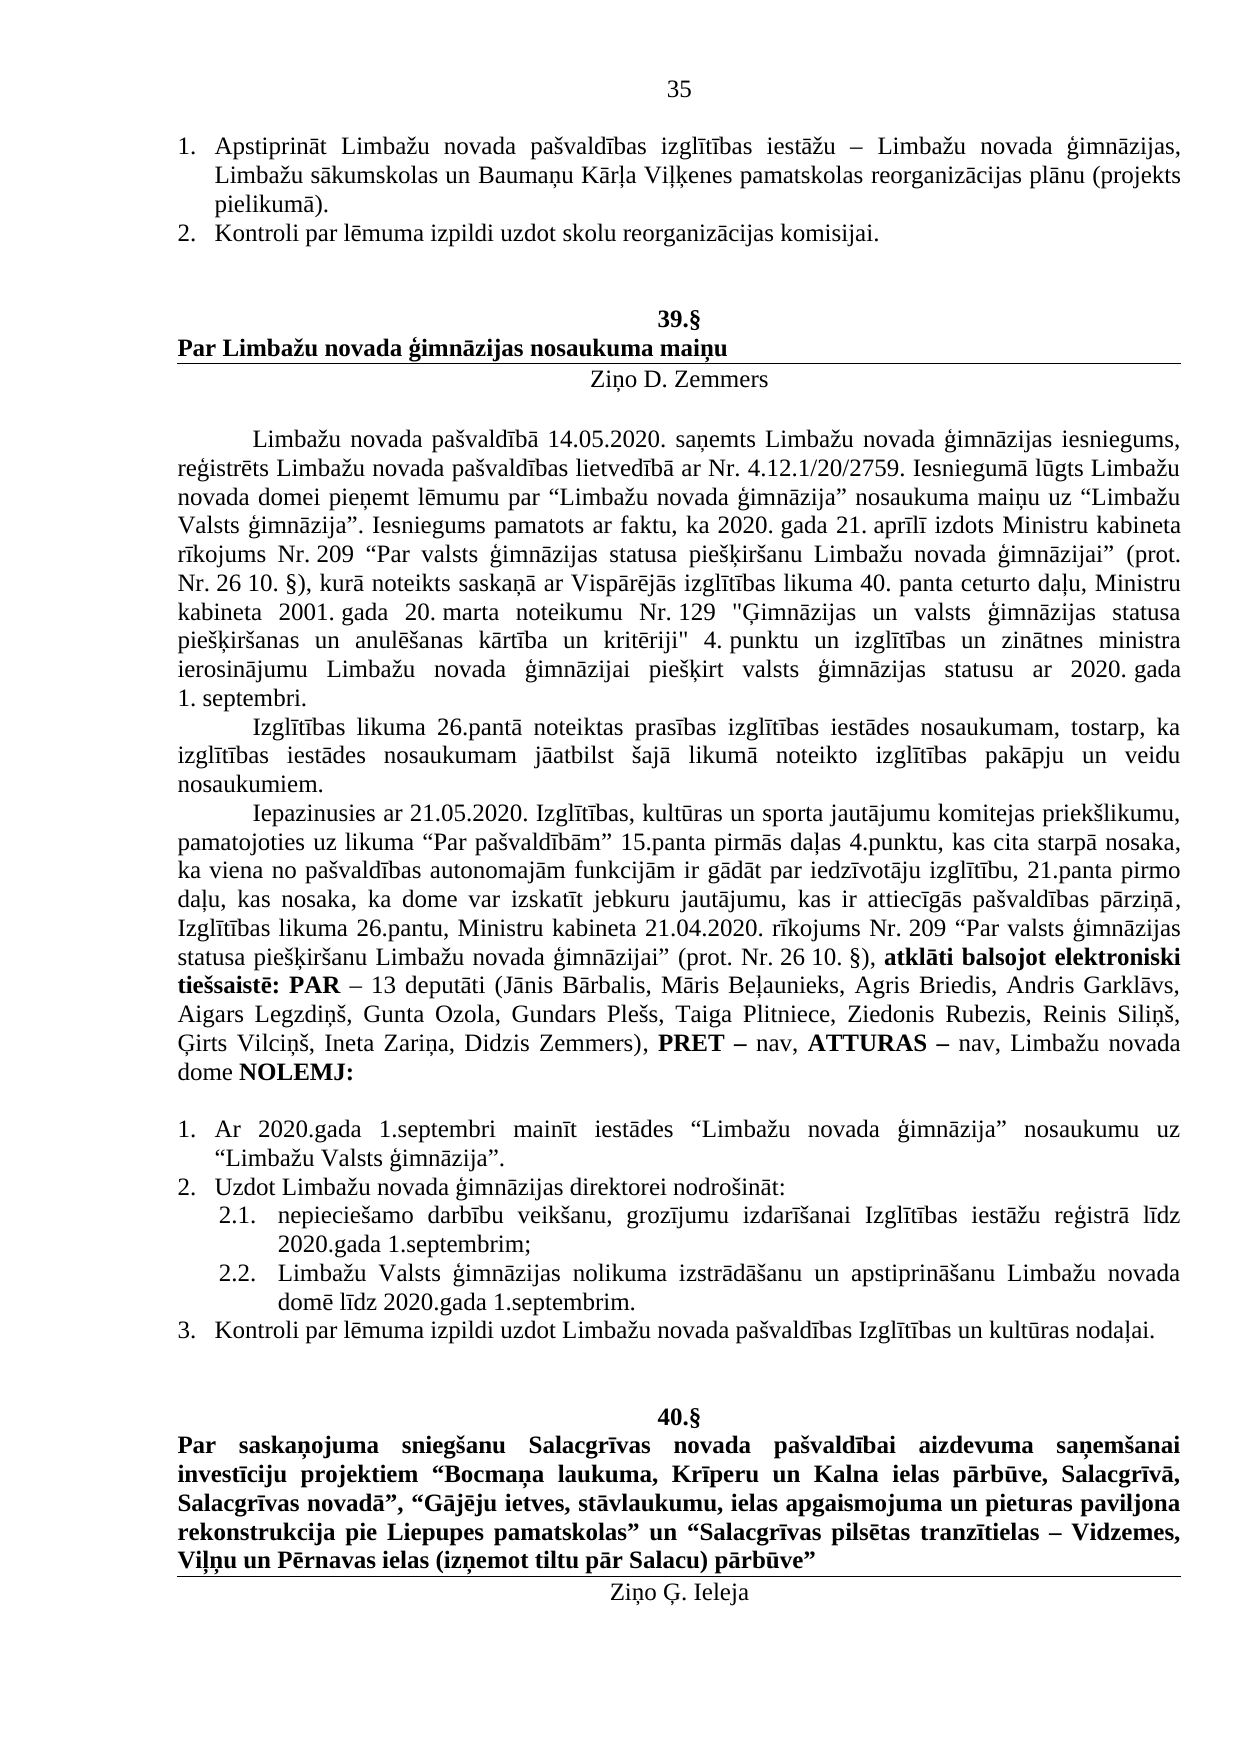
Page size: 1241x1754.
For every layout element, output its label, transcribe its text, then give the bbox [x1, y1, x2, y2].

list nepieciešamo darbību veikšanu, grozījumu izdarīšanai Izglītības iestāžu reģistrā līdz 2020.gada 1.septembrim; [218, 1201, 1181, 1258]
text Ziņo D. Zemmers [177, 364, 1181, 393]
text 39.§ [177, 304, 1181, 333]
list Ar 2020.gada 1.septembri mainīt iestādes “Limbažu novada ģimnāzija” nosaukumu uz “Limbažu Valsts ģimnāzija”. [177, 1114, 1181, 1172]
text Limbažu novada pašvaldībā 14.05.2020. saņemts Limbažu novada ģimnāzijas iesniegums, reģistrēts Limbažu novada pašvaldības lietvedībā ar Nr. 4.12.1/20/2759. Iesniegumā lūgts Limbažu novada domei pieņemt lēmumu par “Limbažu novada ģimnāzija” nosaukuma maiņu uz “Limbažu Valsts ģimnāzija”. Iesniegums pamatots ar faktu, ka 2020. gada 21. aprīlī izdots Ministru kabineta rīkojums Nr. 209 “Par valsts ģimnāzijas statusa piešķiršanu Limbažu novada ģimnāzijai” (prot. Nr. 26 10. §), kurā noteikts saskaņā ar Vispārējās izglītības likuma 40. panta ceturto daļu, Ministru kabineta 2001. gada 20. marta noteikumu Nr. 129 "Ģimnāzijas un valsts ģimnāzijas statusa piešķiršanas un anulēšanas kārtība un kritēriji" 4. punktu un izglītības un zinātnes ministra ierosinājumu Limbažu novada ģimnāzijai piešķirt valsts ģimnāzijas statusu ar 2020. gada 1. septembri. [177, 424, 1181, 712]
text Par saskaņojuma sniegšanu Salacgrīvas novada pašvaldībai aizdevuma saņemšanai investīciju projektiem “Bocmaņa laukuma, Krīperu un Kalna ielas pārbūve, Salacgrīvā, Salacgrīvas novadā”, “Gājēju ietves, stāvlaukumu, ielas apgaismojuma un pieturas paviljona rekonstrukcija pie Liepupes pamatskolas” un “Salacgrīvas pilsētas tranzītielas – Vidzemes, Viļņu un Pērnavas ielas (izņemot tiltu pār Salacu) pārbūve” [177, 1431, 1181, 1576]
list Limbažu Valsts ģimnāzijas nolikuma izstrādāšanu un apstiprināšanu Limbažu novada domē līdz 2020.gada 1.septembrim. [218, 1258, 1181, 1316]
text Par Limbažu novada ģimnāzijas nosaukuma maiņu [177, 333, 1181, 363]
text Iepazinusies ar 21.05.2020. Izglītības, kultūras un sporta jautājumu komitejas priekšlikumu, pamatojoties uz likuma “Par pašvaldībām” 15.panta pirmās daļas 4.punktu, kas cita starpā nosaka, ka viena no pašvaldības autonomajām funkcijām ir gādāt par iedzīvotāju izglītību, 21.panta pirmo daļu, kas nosaka, ka dome var izskatīt jebkuru jautājumu, kas ir attiecīgās pašvaldības pārziņā, Izglītības likuma 26.pantu, Ministru kabineta 21.04.2020. rīkojums Nr. 209 “Par valsts ģimnāzijas statusa piešķiršanu Limbažu novada ģimnāzijai” (prot. Nr. 26 10. §), atklāti balsojot elektroniski tiešsaistē: PAR – 13 deputāti (Jānis Bārbalis, Māris Beļaunieks, Agris Briedis, Andris Garklāvs, Aigars Legzdiņš, Gunta Ozola, Gundars Plešs, Taiga Plitniece, Ziedonis Rubezis, Reinis Siliņš, Ģirts Vilciņš, Ineta Zariņa, Didzis Zemmers), PRET – nav, ATTURAS – nav, Limbažu novada dome NOLEMJ: [177, 798, 1181, 1086]
list Uzdot Limbažu novada ģimnāzijas direktorei nodrošināt: [177, 1172, 1181, 1201]
text Izglītības likuma 26.pantā noteiktas prasības izglītības iestādes nosaukumam, tostarp, ka izglītības iestādes nosaukumam jāatbilst šajā likumā noteikto izglītības pakāpju un veidu nosaukumiem. [177, 712, 1181, 798]
text 40.§ [177, 1402, 1181, 1431]
list Apstiprināt Limbažu novada pašvaldības izglītības iestāžu – Limbažu novada ģimnāzijas, Limbažu sākumskolas un Baumaņu Kārļa Viļķenes pamatskolas reorganizācijas plānu (projekts pielikumā). [177, 131, 1181, 218]
list Kontroli par lēmuma izpildi uzdot skolu reorganizācijas komisijai. [177, 218, 1181, 246]
list Kontroli par lēmuma izpildi uzdot Limbažu novada pašvaldības Izglītības un kultūras nodaļai. [177, 1316, 1181, 1344]
text Ziņo Ģ. Ieleja [177, 1577, 1181, 1606]
